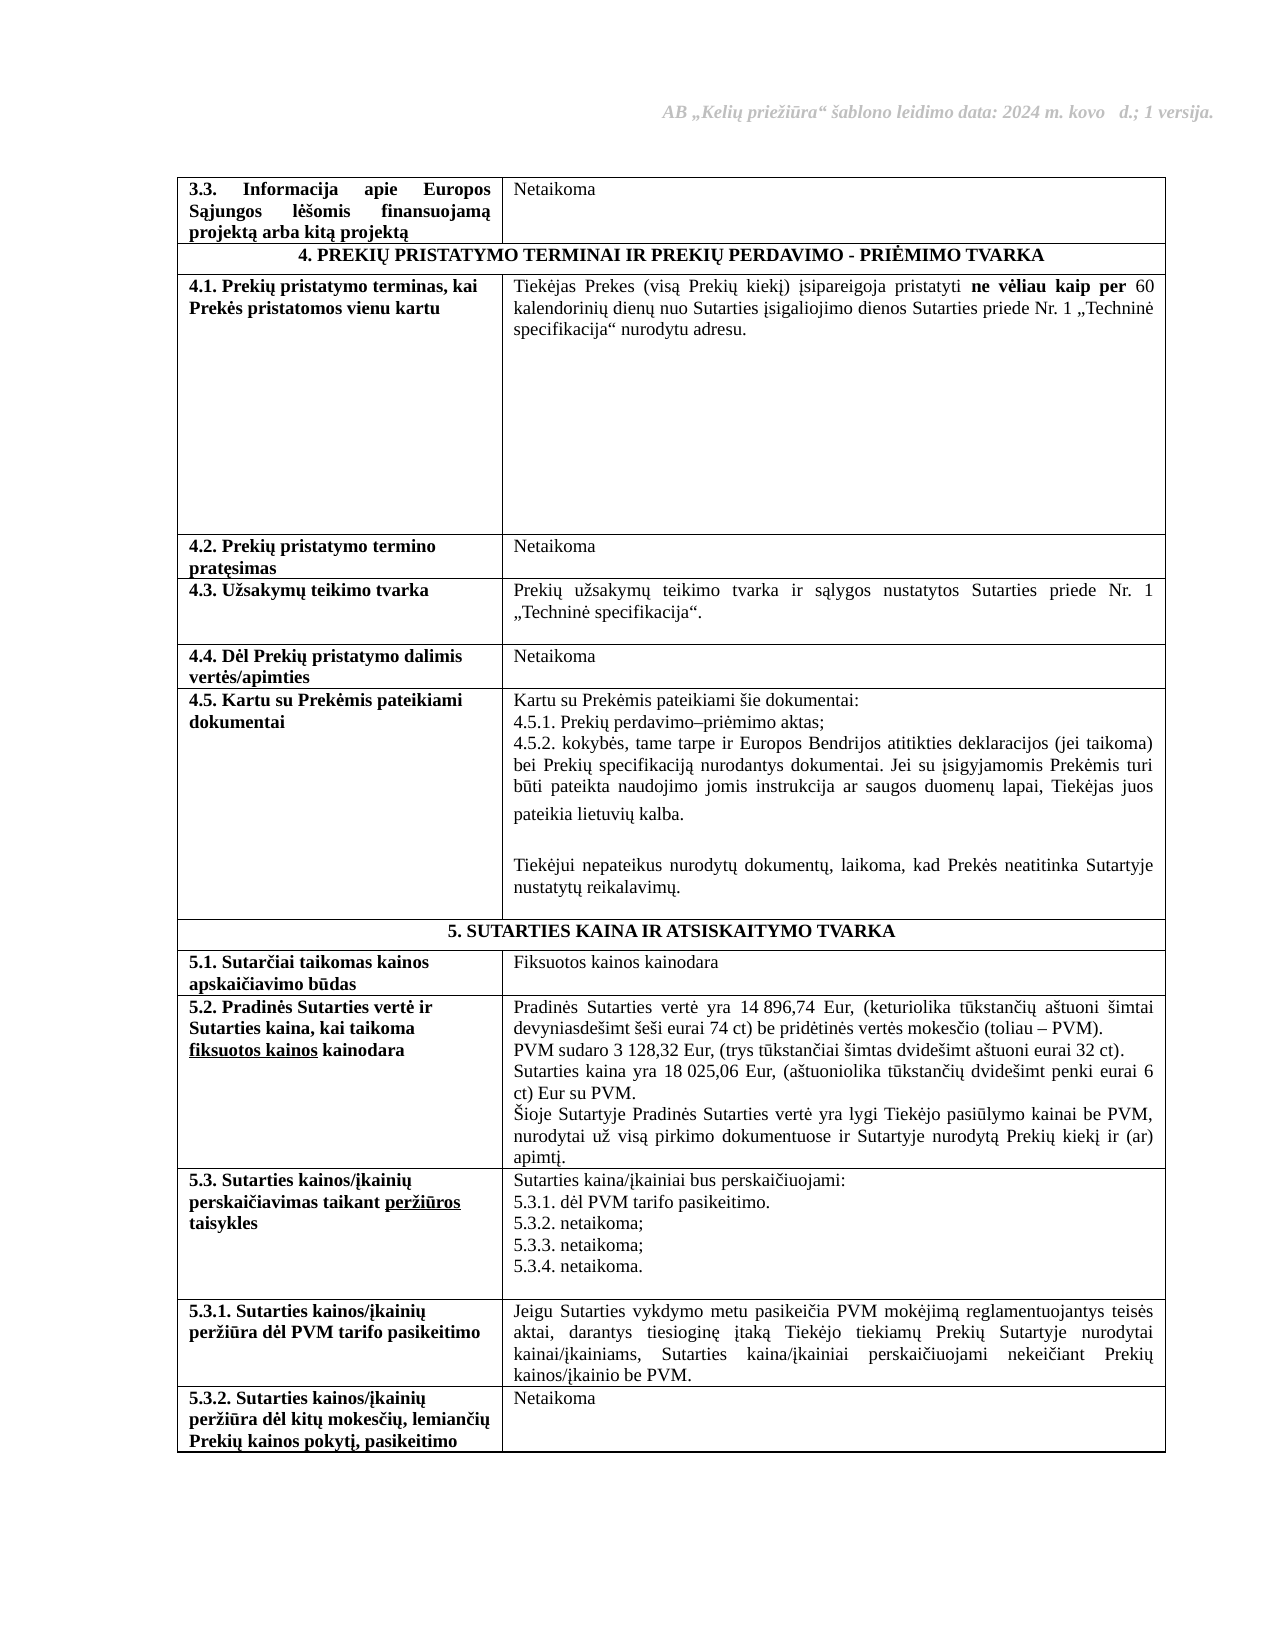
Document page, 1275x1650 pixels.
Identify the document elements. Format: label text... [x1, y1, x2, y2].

table_cell Pradinės Sutarties vertė yra Eur, be pridėtinės vertės mokesčio (toliau – PVM). PVM sudaro Eur, . Sutarties kaina yra Eur, Eur su PVM. Šioje Sutartyje Pradinės Sutarties vertė yra lygi Tiekėjo pasiūlymo kainai be PVM, nurodytai už visą pirkimo dokumentuose ir Sutartyje nurodytą Prekių kiekį ir (ar) apimtį. [503, 996, 1165, 1168]
table_cell Netaikoma [503, 535, 1165, 578]
table_cell 5.1. Sutarčiai taikomas kainos apskaičiavimo būdas [178, 951, 502, 994]
table_cell 4.4. Dėl Prekių pristatymo dalimis vertės/apimties [178, 645, 502, 688]
table_cell 5. SUTARTIES KAINA IR ATSISKAITYMO TVARKA [178, 920, 1165, 950]
table_cell 5.3.2. Sutarties kainos/įkainių peržiūra dėl kitų mokesčių, lemiančių Prekių kainos pokytį, pasikeitimo [178, 1387, 502, 1451]
table_cell Tiekėjas Prekes (visą Prekių kiekį) įsipareigoja pristatyti ne vėliau kaip per nuo Sutarties įsigaliojimo dienos Sutarties priede Nr. 1 „Techninė specifikacija“ nurodytu adresu. [503, 275, 1165, 534]
table_cell Netaikoma [503, 178, 1165, 243]
table_cell 4.2. Prekių pristatymo termino pratęsimas [178, 535, 502, 578]
table_cell Netaikoma [503, 645, 1165, 688]
table_cell 4. PREKIŲ PRISTATYMO TERMINAI IR PREKIŲ PERDAVIMO - PRIĖMIMO TVARKA [178, 244, 1165, 274]
table_cell Kartu su Prekėmis pateikiami šie dokumentai: 4.5.1. Prekių perdavimo–priėmimo aktas; 4.5.2. kokybės, tame tarpe ir Europos Bendrijos atitikties deklaracijos (jei taikoma) bei Prekių specifikaciją nurodantys dokumentai. Jei su įsigyjamomis Prekėmis turi būti pateikta naudojimo jomis instrukcija ar saugos duomenų lapai, Tiekėjas juos pateikia lietuvių kalba. Tiekėjui nepateikus nurodytų dokumentų, laikoma, kad Prekės neatitinka Sutartyje nustatytų reikalavimų. [503, 689, 1165, 919]
table_cell Fiksuotos kainos kainodara [503, 951, 1165, 994]
table_cell 5.3. Sutarties kainos/įkainių perskaičiavimas taikant peržiūros taisykles [178, 1169, 502, 1298]
table_cell Jeigu Sutarties vykdymo metu pasikeičia PVM mokėjimą reglamentuojantys teisės aktai, darantys tiesioginę įtaką Tiekėjo tiekiamų Prekių Sutartyje nurodytai kainai/įkainiams, Sutarties kaina/įkainiai perskaičiuojami nekeičiant Prekių kainos/įkainio be PVM. [503, 1300, 1165, 1386]
table_cell Sutarties kaina/įkainiai bus perskaičiuojami: 5.3.1. dėl PVM tarifo pasikeitimo. 5.3.2. netaikoma; 5.3.3. netaikoma; 5.3.4. netaikoma. [503, 1169, 1165, 1298]
table_cell 3.3. Informacija apie Europos Sąjungos lėšomis finansuojamą projektą arba kitą projektą [178, 178, 502, 243]
table_cell 4.3. Užsakymų teikimo tvarka [178, 579, 502, 644]
table_cell 5.2. Pradinės Sutarties vertė ir Sutarties kaina, kai taikoma fiksuotos kainos kainodara [178, 996, 502, 1168]
table_cell Prekių užsakymų teikimo tvarka ir sąlygos nustatytos Sutarties priede Nr. 1 „Techninė specifikacija“. [503, 579, 1165, 644]
table_cell 4.5. Kartu su Prekėmis pateikiami dokumentai [178, 689, 502, 919]
table_cell Netaikoma [503, 1387, 1165, 1451]
table_cell 4.1. Prekių pristatymo terminas, kai Prekės pristatomos vienu kartu [178, 275, 502, 534]
table_cell 5.3.1. Sutarties kainos/įkainių peržiūra dėl PVM tarifo pasikeitimo [178, 1300, 502, 1386]
